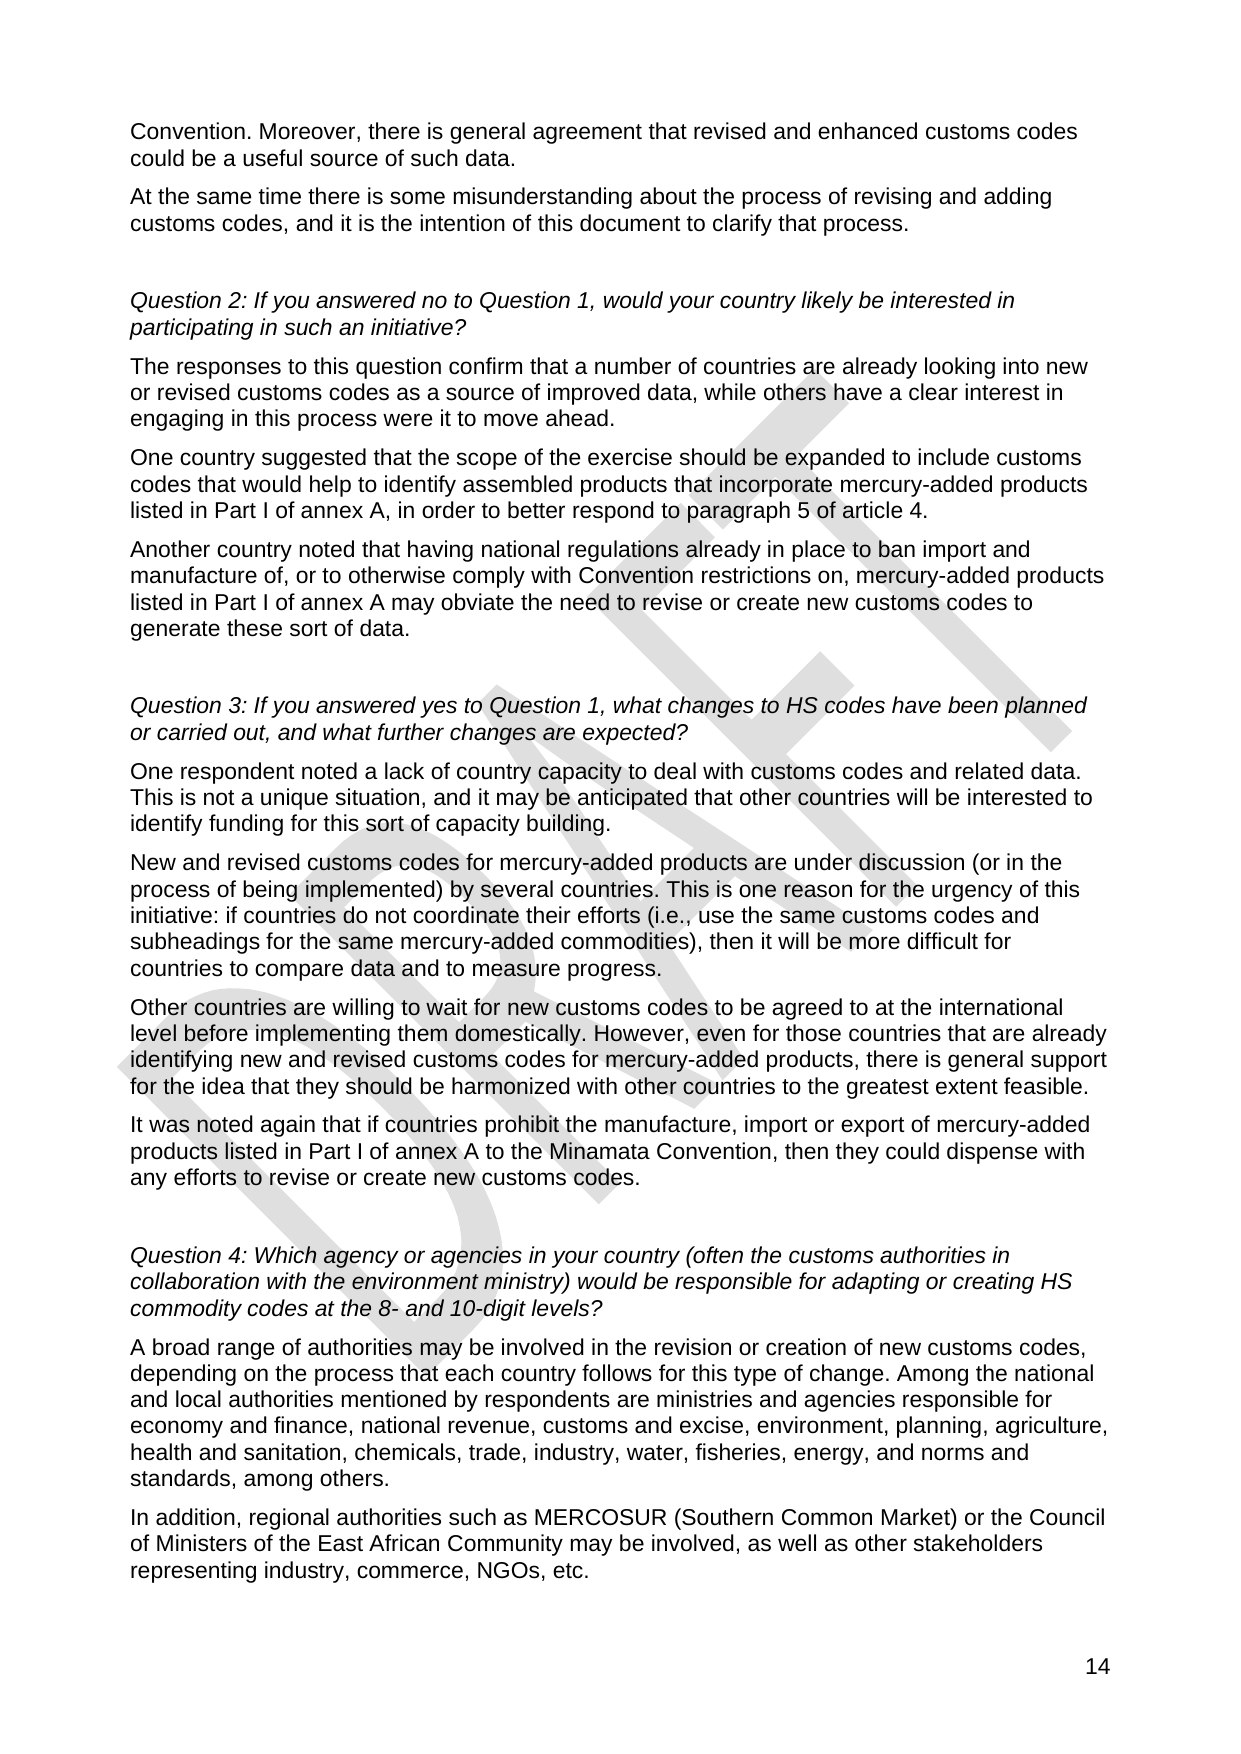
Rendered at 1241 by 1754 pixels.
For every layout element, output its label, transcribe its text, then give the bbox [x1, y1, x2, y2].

text One country suggested that the scope of the exercise should be expanded to include customs codes that would help to identify assembled products that incorporate mercury-added products listed in Part I of annex A, in order to better respond to paragraph 5 of article 4. [130, 444, 1110, 523]
text New and revised customs codes for mercury-added products are under discussion (or in the process of being implemented) by several countries. This is one reason for the urgency of this initiative: if countries do not coordinate their efforts (i.e., use the same customs codes and subheadings for the same mercury-added commodities), then it will be more difficult for countries to compare data and to measure progress. [130, 849, 1110, 981]
text Question 4: Which agency or agencies in your country (often the customs authorities in collaboration with the environment ministry) would be responsible for adapting or creating HS commodity codes at the 8- and 10-digit levels? [130, 1242, 1110, 1321]
text The responses to this question confirm that a number of countries are already looking into new or revised customs codes as a source of improved data, while others have a clear interest in engaging in this process were it to move ahead. [130, 353, 1110, 432]
text Other countries are willing to wait for new customs codes to be agreed to at the international level before implementing them domestically. However, even for those countries that are already identifying new and revised customs codes for mercury-added products, there is general support for the idea that they should be harmonized with other countries to the greatest extent feasible. [130, 993, 1110, 1099]
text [130, 118, 1110, 171]
text Question 3: If you answered yes to Question 1, what changes to HS codes have been planned or carried out, and what further changes are expected? [130, 692, 1110, 745]
text It was noted again that if countries prohibit the manufacture, import or export of mercury-added products listed in Part I of annex A to the Minamata Convention, then they could dispense with any efforts to revise or create new customs codes. [130, 1111, 1110, 1191]
text In addition, regional authorities such as MERCOSUR (Southern Common Market) or the Council of Ministers of the East African Community may be involved, as well as other stakeholders representing industry, commerce, NGOs, etc. [130, 1504, 1110, 1583]
text One respondent noted a lack of country capacity to deal with customs codes and related data. This is not a unique situation, and it may be anticipated that other countries will be interested to identify funding for this sort of capacity building. [130, 758, 1110, 837]
text Another country noted that having national regulations already in place to ban import and manufacture of, or to otherwise comply with Convention restrictions on, mercury-added products listed in Part I of annex A may obviate the need to revise or create new customs codes to generate these sort of data. [130, 536, 1110, 641]
text Question 2: If you answered no to Question 1, would your country likely be interested in participating in such an initiative? [130, 287, 1110, 340]
text A broad range of authorities may be involved in the revision or creation of new customs codes, depending on the process that each country follows for this type of change. Among the national and local authorities mentioned by respondents are ministries and agencies responsible for economy and finance, national revenue, customs and excise, environment, planning, agriculture, health and sanitation, chemicals, trade, industry, water, fisheries, energy, and norms and standards, among others. [130, 1333, 1110, 1492]
text At the same time there is some misunderstanding about the process of revising and adding customs codes, and it is the intention of this document to clarify that process. [130, 183, 1110, 236]
